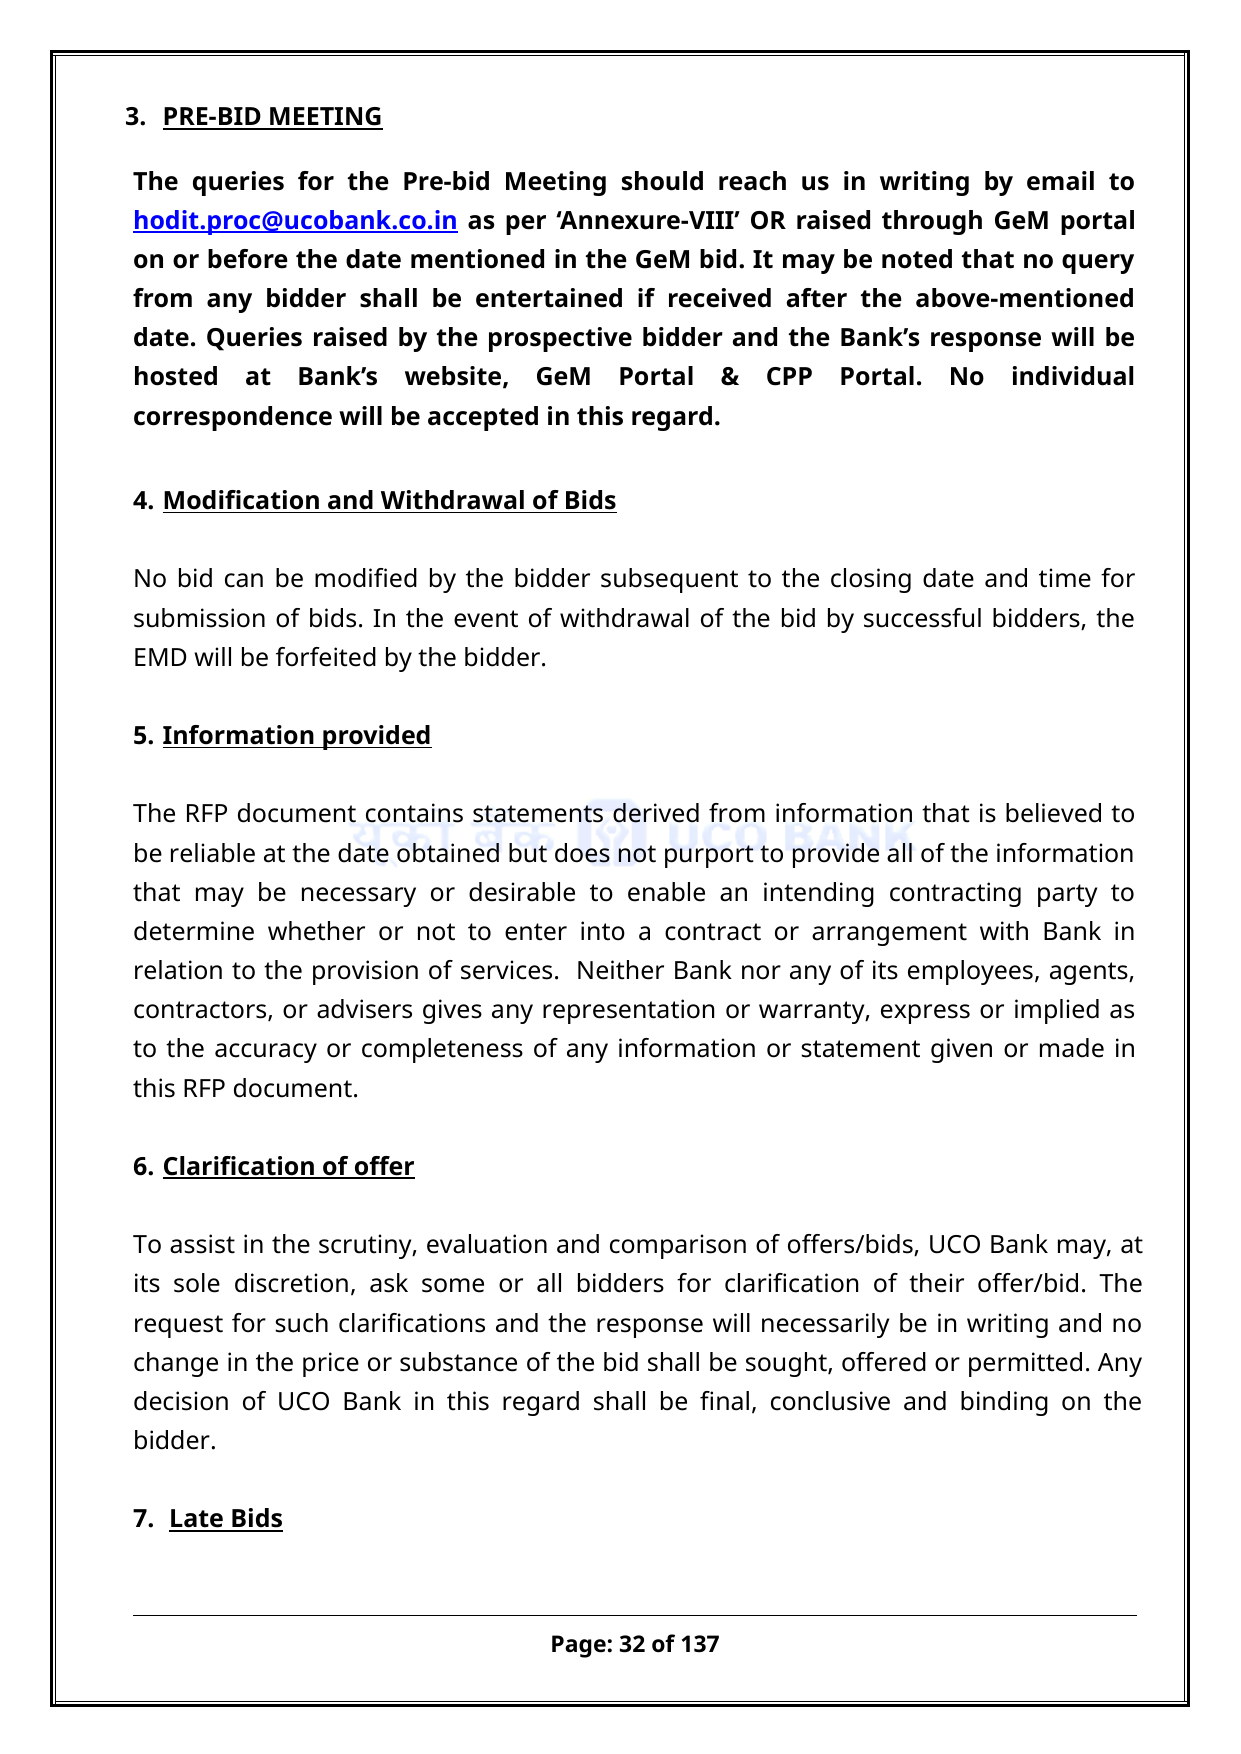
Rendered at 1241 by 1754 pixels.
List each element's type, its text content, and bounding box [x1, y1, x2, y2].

text To assist in the scrutiny, evaluation and comparison of offers/bids, UCO Bank may, at its sole discretion, ask some or all bidders for clarification of their offer/bid. The request for such clarifications and the response will necessarily be in writing and no change in the price or substance of the bid shall be sought, offered or permitted. Any decision of UCO Bank in this regard shall be final, conclusive and binding on the bidder. [133, 1227, 1144, 1457]
subtitle Clarification of offer [133, 1148, 1137, 1183]
subtitle Modification and Withdrawal of Bids [133, 483, 1137, 517]
subtitle The queries for the Pre-bid Meeting should reach us in writing by email to hodit.proc@ucobank.co.in as per ‘Annexure-VIII’ OR raised through GeM portal on or before the date mentioned in the GeM bid. It may be noted that no query from any bidder shall be entertained if received after the above-mentioned date. Queries raised by the prospective bidder and the Bank’s response will be hosted at Bank’s website, GeM Portal & CPP Portal. No individual correspondence will be accepted in this regard. [133, 163, 1137, 432]
subtitle Late Bids [133, 1501, 1137, 1535]
subtitle PRE-BID MEETING [125, 99, 1137, 133]
text No bid can be modified by the bidder subsequent to the closing date and time for submission of bids. In the event of withdrawal of the bid by successful bidders, the EMD will be forfeited by the bidder. [133, 561, 1137, 673]
text The RFP document contains statements derived from information that is believed to be reliable at the date obtained but does not purport to provide all of the information that may be necessary or desirable to enable an intending contracting party to determine whether or not to enter into a contract or arrangement with Bank in relation to the provision of services. Neither Bank nor any of its employees, agents, contractors, or advisers gives any representation or warranty, express or implied as to the accuracy or completeness of any information or statement given or made in this RFP document. [133, 796, 1137, 1104]
subtitle Information provided [133, 718, 1137, 752]
